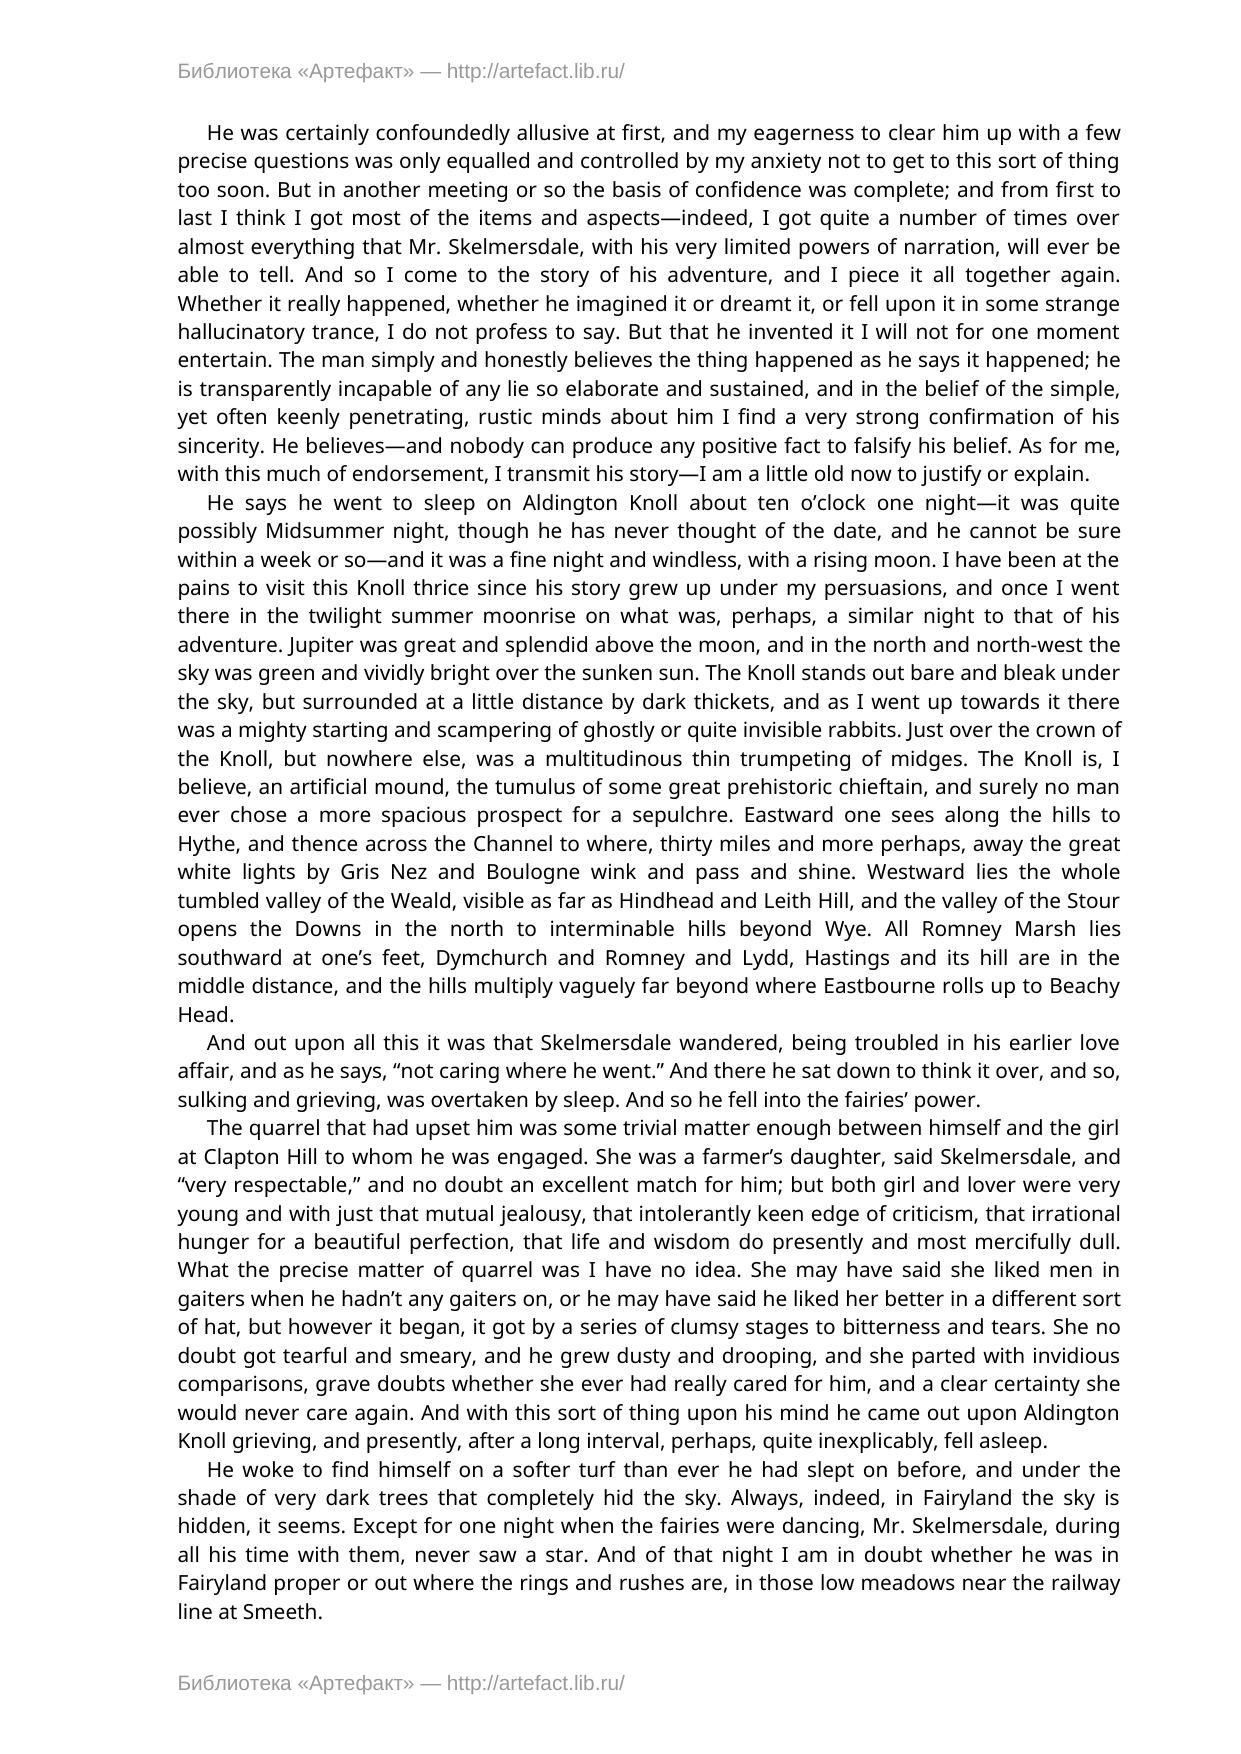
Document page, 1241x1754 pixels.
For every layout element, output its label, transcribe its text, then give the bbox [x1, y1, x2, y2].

text And out upon all this it was that Skelmersdale wandered, being troubled in his earlier love affair, and as he says, “not caring where he went.” And there he sat down to think it over, and so, sulking and grieving, was overtaken by sleep. And so he fell into the fairies’ power. [177, 1028, 1122, 1113]
text He says he went to sleep on Aldington Knoll about ten o’clock one night—it was quite possibly Midsummer night, though he has never thought of the date, and he cannot be sure within a week or so—and it was a fine night and windless, with a rising moon. I have been at the pains to visit this Knoll thrice since his story grew up under my persuasions, and once I went there in the twilight summer moonrise on what was, perhaps, a similar night to that of his adventure. Jupiter was great and splendid above the moon, and in the north and north-west the sky was green and vividly bright over the sunken sun. The Knoll stands out bare and bleak under the sky, but surrounded at a little distance by dark thickets, and as I went up towards it there was a mighty starting and scampering of ghostly or quite invisible rabbits. Just over the crown of the Knoll, but nowhere else, was a multitudinous thin trumpeting of midges. The Knoll is, I believe, an artificial mound, the tumulus of some great prehistoric chieftain, and surely no man ever chose a more spacious prospect for a sepulchre. Eastward one sees along the hills to Hythe, and thence across the Channel to where, thirty miles and more perhaps, away the great white lights by Gris Nez and Boulogne wink and pass and shine. Westward lies the whole tumbled valley of the Weald, visible as far as Hindhead and Leith Hill, and the valley of the Stour opens the Downs in the north to interminable hills beyond Wye. All Romney Marsh lies southward at one’s feet, Dymchurch and Romney and Lydd, Hastings and its hill are in the middle distance, and the hills multiply vaguely far beyond where Eastbourne rolls up to Beachy Head. [177, 488, 1122, 1028]
text He woke to find himself on a softer turf than ever he had slept on before, and under the shade of very dark trees that completely hid the sky. Always, indeed, in Fairyland the sky is hidden, it seems. Except for one night when the fairies were dancing, Mr. Skelmersdale, during all his time with them, never saw a star. And of that night I am in doubt whether he was in Fairyland proper or out where the rings and rushes are, in those low meadows near the railway line at Smeeth. [177, 1455, 1122, 1625]
text He was certainly confoundedly allusive at first, and my eagerness to clear him up with a few precise questions was only equalled and controlled by my anxiety not to get to this sort of thing too soon. But in another meeting or so the basis of confidence was complete; and from first to last I think I got most of the items and aspects—indeed, I got quite a number of times over almost everything that Mr. Skelmersdale, with his very limited powers of narration, will ever be able to tell. And so I come to the story of his adventure, and I piece it all together again. Whether it really happened, whether he imagined it or dreamt it, or fell upon it in some strange hallucinatory trance, I do not profess to say. But that he invented it I will not for one moment entertain. The man simply and honestly believes the thing happened as he says it happened; he is transparently incapable of any lie so elaborate and sustained, and in the belief of the simple, yet often keenly penetrating, rustic minds about him I find a very strong confirmation of his sincerity. He believes—and nobody can produce any positive fact to falsify his belief. As for me, with this much of endorsement, I transmit his story—I am a little old now to justify or explain. [177, 118, 1122, 488]
text The quarrel that had upset him was some trivial matter enough between himself and the girl at Clapton Hill to whom he was engaged. She was a farmer’s daughter, said Skelmersdale, and “very respectable,” and no doubt an excellent match for him; but both girl and lover were very young and with just that mutual jealousy, that intolerantly keen edge of criticism, that irrational hunger for a beautiful perfection, that life and wisdom do presently and most mercifully dull. What the precise matter of quarrel was I have no idea. She may have said she liked men in gaiters when he hadn’t any gaiters on, or he may have said he liked her better in a different sort of hat, but however it began, it got by a series of clumsy stages to bitterness and tears. She no doubt got tearful and smeary, and he grew dusty and drooping, and she parted with invidious comparisons, grave doubts whether she ever had really cared for him, and a clear certainty she would never care again. And with this sort of thing upon his mind he came out upon Aldington Knoll grieving, and presently, after a long interval, perhaps, quite inexplicably, fell asleep. [177, 1113, 1122, 1455]
